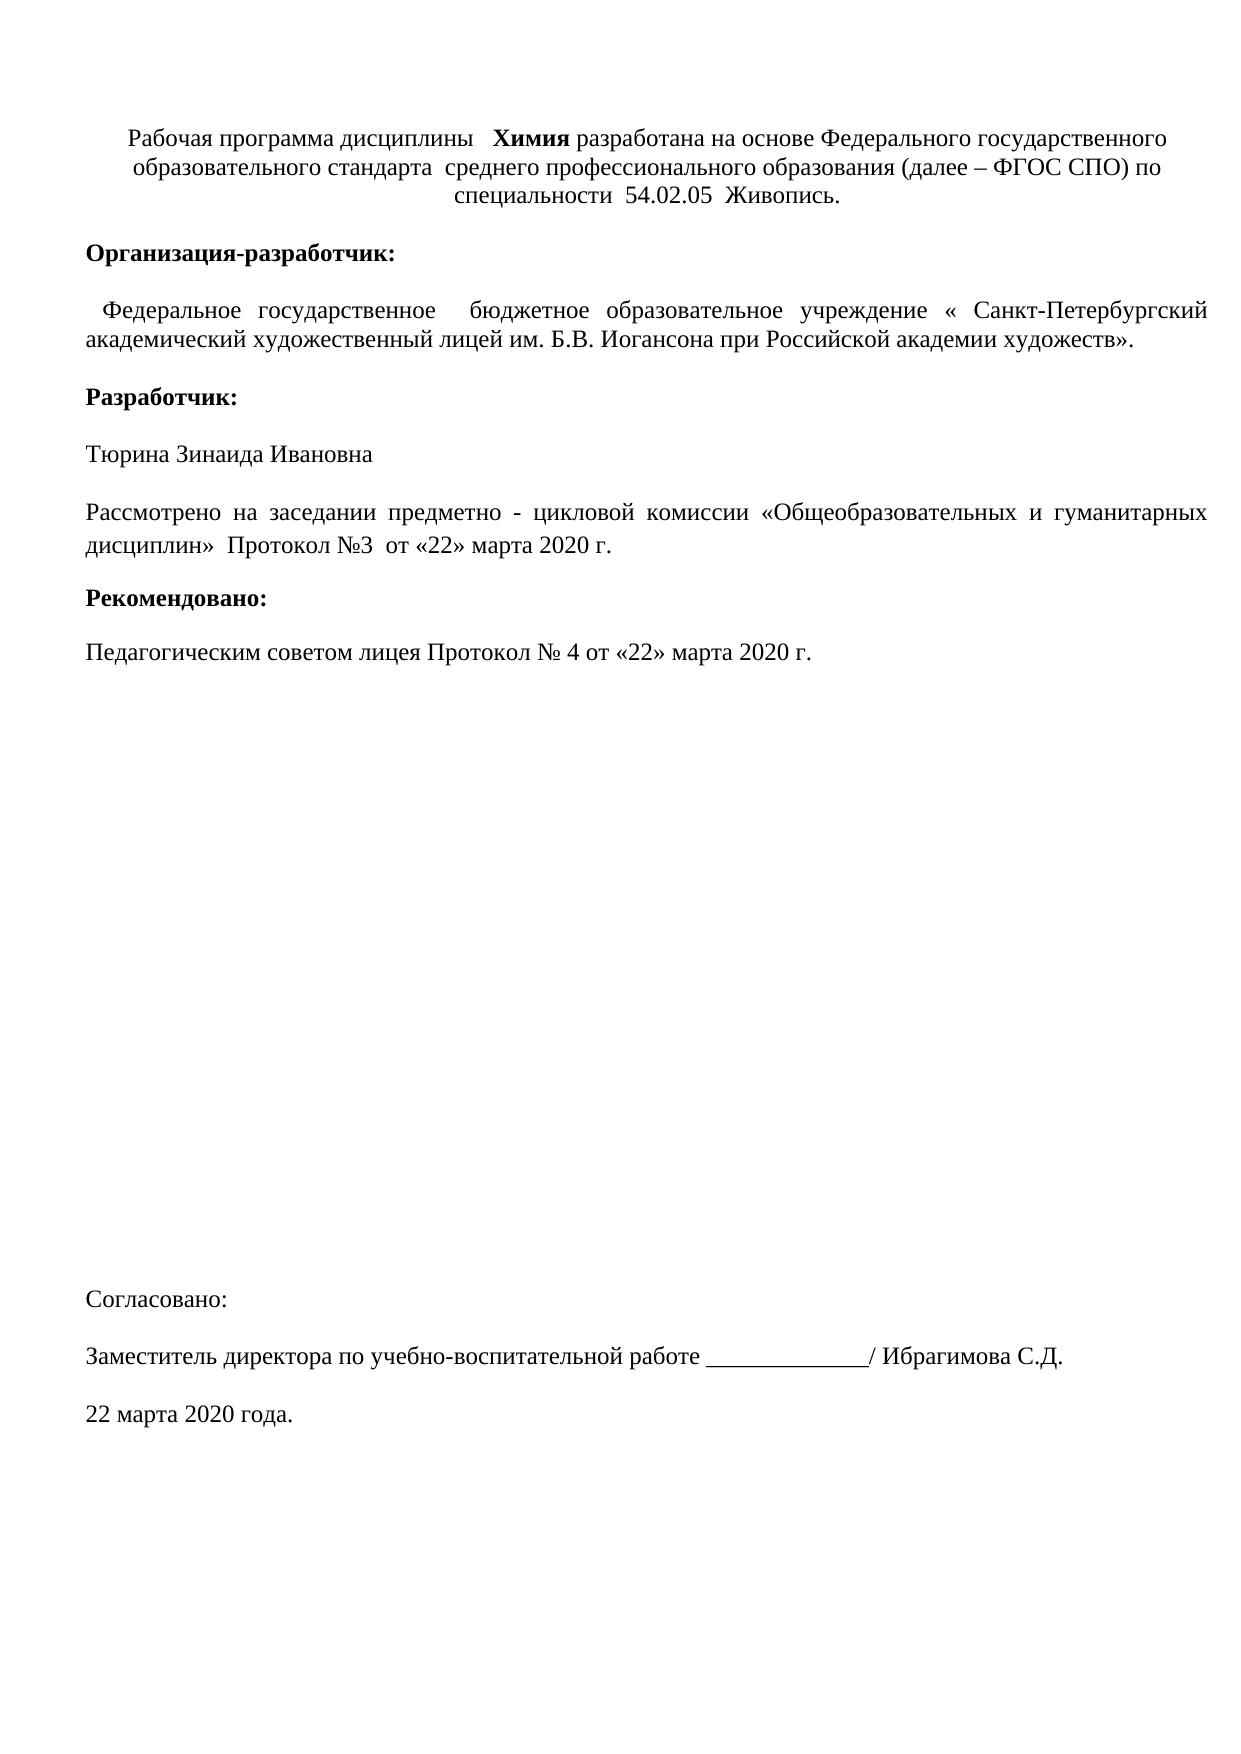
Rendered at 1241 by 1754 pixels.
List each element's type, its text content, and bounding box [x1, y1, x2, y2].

text Организация-разработчик: [85, 238, 1209, 267]
text Педагогическим советом лицея Протокол № 4 от «22» марта 2020 г. [85, 637, 1209, 666]
text Тюрина Зинаида Ивановна [85, 439, 1209, 468]
text Заместитель директора по учебно-воспитательной работе _____________/ Ибрагимова С.Д. [85, 1341, 1209, 1370]
text Федеральное государственное бюджетное образовательное учреждение « Санкт-Петербургский академический художественный лицей им. Б.В. Иогансона при Российской академии художеств». [85, 295, 1209, 353]
text 22 марта 2020 года. [85, 1399, 1209, 1427]
text Рекомендовано: [85, 583, 1209, 612]
text Согласовано: [85, 1284, 1209, 1312]
text Разработчик: [85, 382, 1209, 410]
text Рассмотрено на заседании предметно - цикловой комиссии «Общеобразовательных и гуманитарных дисциплин» Протокол №3 от «22» марта 2020 г. [85, 497, 1209, 558]
text Рабочая программа дисциплины Химия разработана на основе Федерального государственного образовательного стандарта среднего профессионального образования (далее – ФГОС СПО) по специальности 54.02.05 Живопись. [85, 123, 1209, 209]
